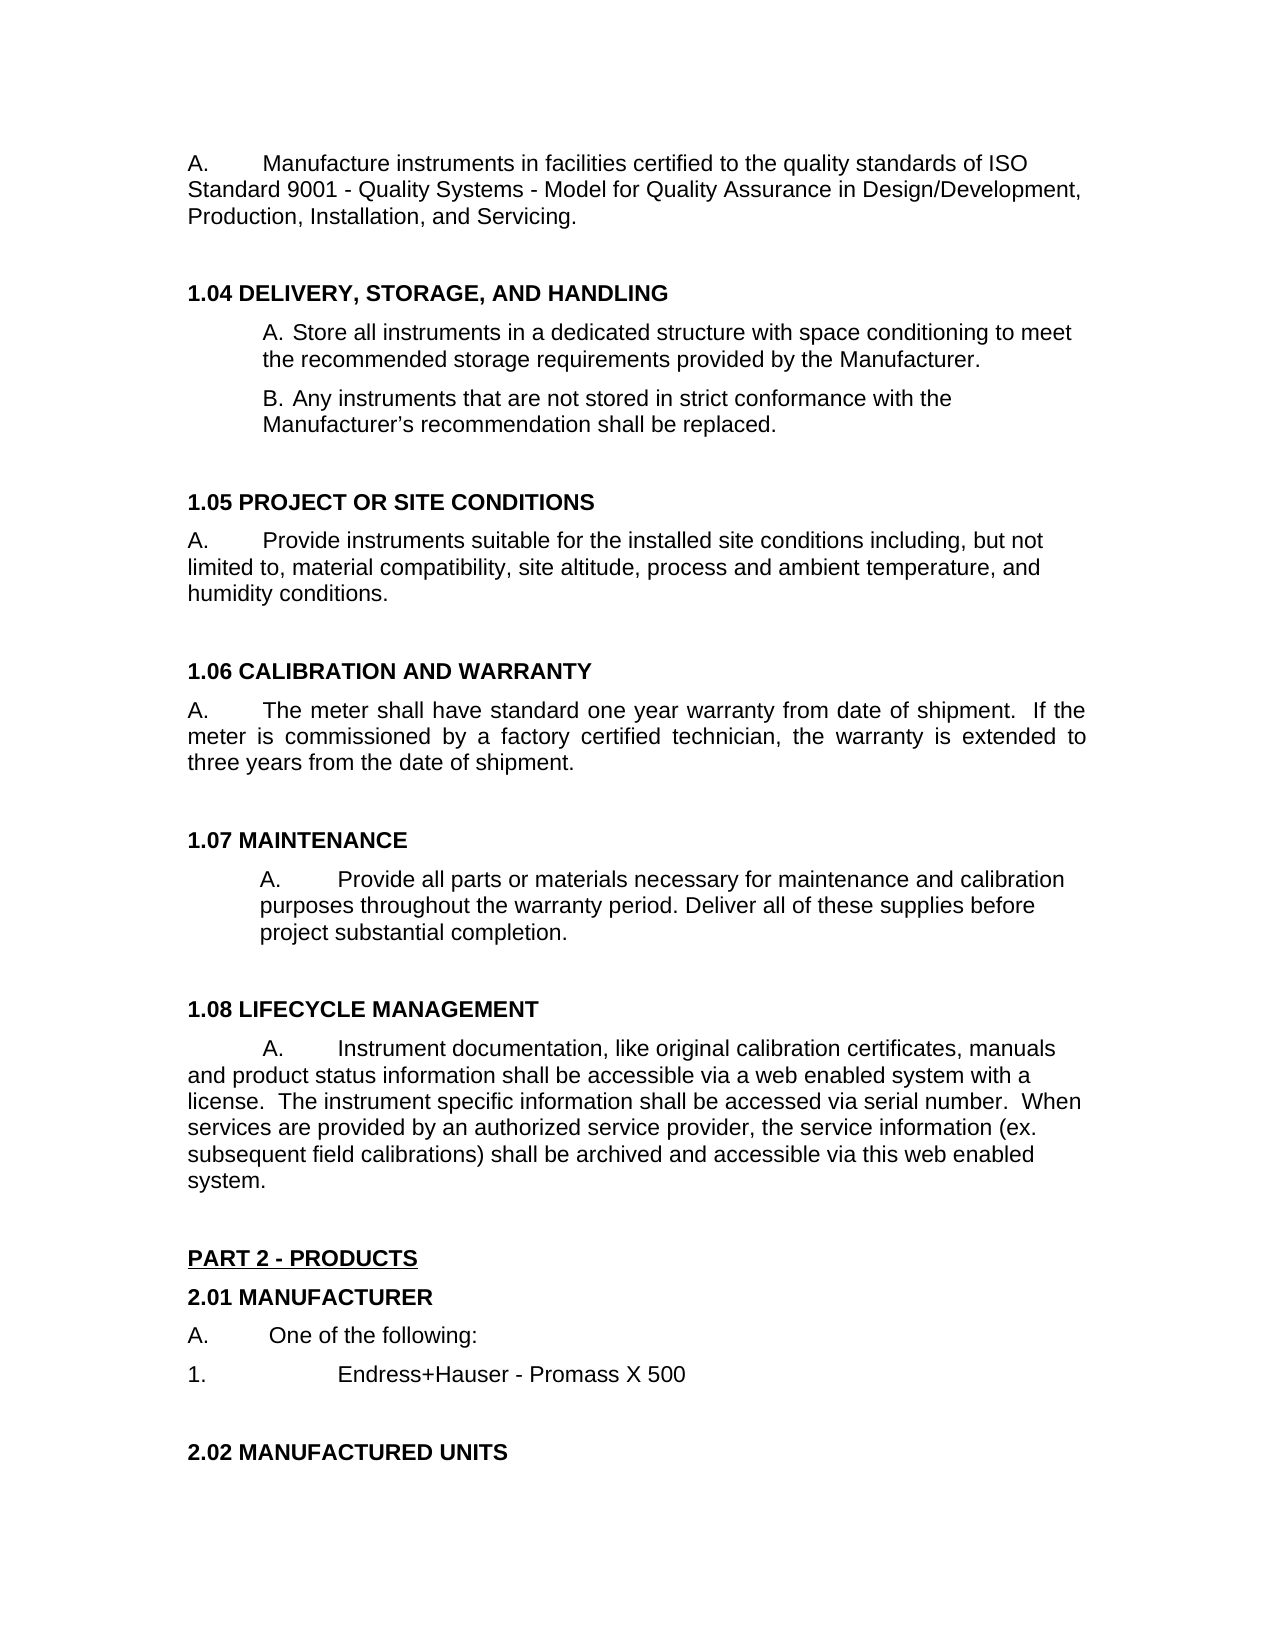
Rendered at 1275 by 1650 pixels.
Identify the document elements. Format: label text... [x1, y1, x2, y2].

text 2.02 MANUFACTURED UNITS [187, 1439, 1087, 1465]
list Endress+Hauser - Promass X 500 [187, 1361, 1087, 1388]
text 1.04 DELIVERY, STORAGE, AND HANDLING [187, 280, 1087, 307]
list A. Instrument documentation, like original calibration certificates, manuals and product status information shall be accessible via a web enabled system with a license. The instrument specific information shall be accessed via serial number. When services are provided by an authorized service provider, the service information (ex. subsequent field calibrations) shall be archived and accessible via this web enabled system. [187, 1035, 1087, 1193]
list Manufacture instruments in facilities certified to the quality standards of ISO Standard 9001 - Quality Systems - Model for Quality Assurance in Design/Development, Production, Installation, and Servicing. [187, 150, 1087, 229]
list One of the following: [187, 1322, 1087, 1349]
text 1.07 MAINTENANCE [187, 827, 1087, 853]
text PART 2 - PRODUCTS [187, 1245, 1087, 1271]
list A. Provide all parts or materials necessary for maintenance and calibration purposes throughout the warranty period. Deliver all of these supplies before project substantial completion. [259, 866, 1087, 945]
list Provide instruments suitable for the installed site conditions including, but not limited to, material compatibility, site altitude, process and ambient temperature, and humidity conditions. [187, 527, 1087, 606]
list Any instruments that are not stored in strict conformance with the Manufacturer’s recommendation shall be replaced. [262, 384, 1087, 437]
text 1.05 PROJECT OR SITE CONDITIONS [187, 488, 1087, 515]
list 1.08 LIFECYCLE MANAGEMENT [187, 996, 1087, 1023]
text 1.06 CALIBRATION AND WARRANTY [187, 658, 1087, 684]
list The meter shall have standard one year warranty from date of shipment. If the meter is commissioned by a factory certified technician, the warranty is extended to three years from the date of shipment. [187, 697, 1087, 776]
text 2.01 MANUFACTURER [187, 1283, 1087, 1310]
list Store all instruments in a dedicated structure with space conditioning to meet the recommended storage requirements provided by the Manufacturer. [262, 319, 1087, 372]
